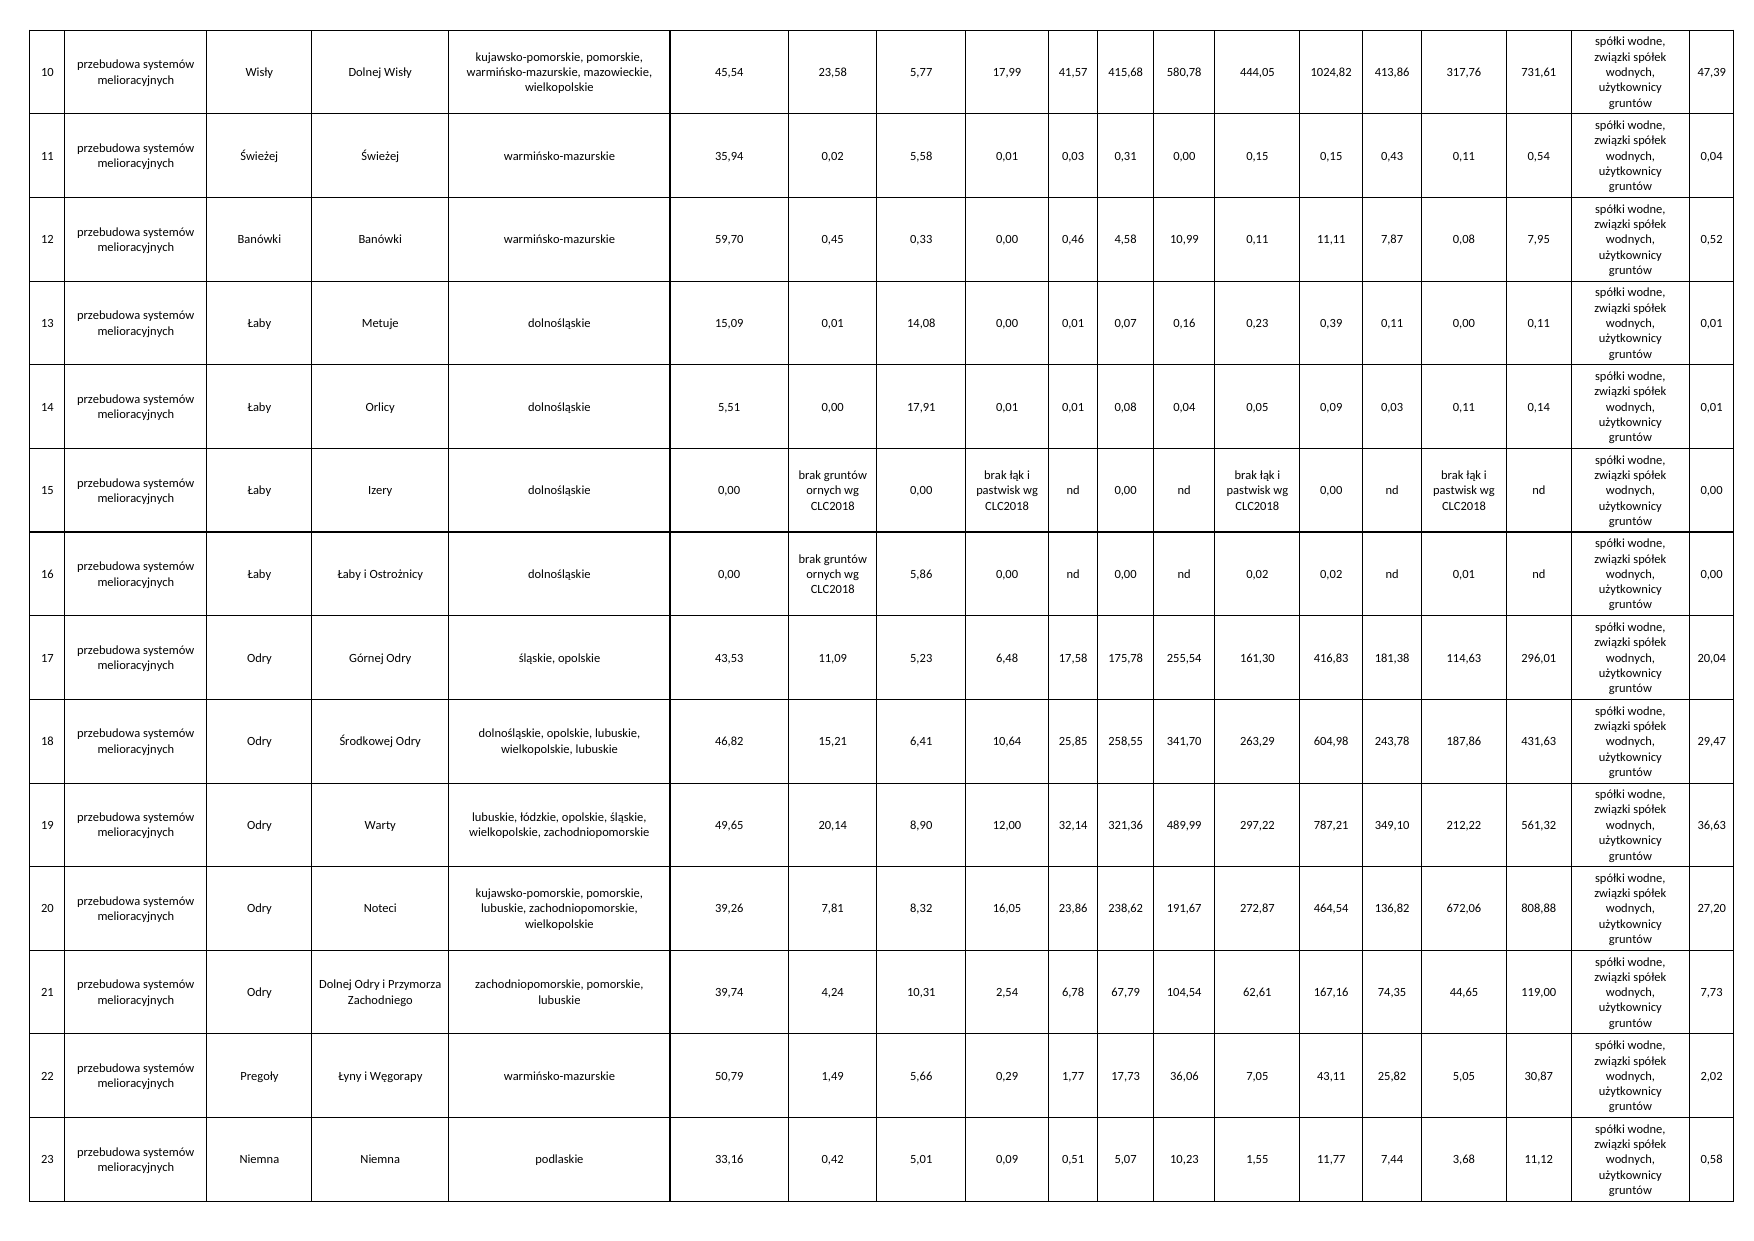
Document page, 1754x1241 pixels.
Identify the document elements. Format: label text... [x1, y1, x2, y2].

table_cell Wisły [207, 31, 311, 113]
table_cell 808,88 [1507, 867, 1571, 950]
table_cell spółki wodne, związki spółek wodnych, użytkownicy gruntów [1572, 1034, 1689, 1117]
table_cell 0,01 [1049, 282, 1097, 364]
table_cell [1572, 1118, 1689, 1201]
table_cell 44,65 [1422, 951, 1506, 1033]
table_cell brak łąk i pastwisk wg CLC2018 [966, 449, 1048, 531]
table_cell 5,58 [877, 114, 965, 197]
table_cell 0,11 [1507, 282, 1571, 364]
table_cell Izery [312, 449, 448, 531]
table_cell 33,16 [671, 1118, 788, 1201]
table_cell 13 [30, 282, 64, 364]
table_cell 45,54 [671, 31, 788, 113]
table_cell Łaby [207, 365, 311, 448]
table_cell podlaskie [449, 1118, 669, 1201]
table_cell 258,55 [1098, 700, 1153, 782]
table_cell 0,01 [1690, 365, 1733, 448]
table_cell 0,04 [1154, 365, 1214, 448]
table_cell 7,73 [1690, 951, 1733, 1033]
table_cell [1572, 31, 1689, 113]
table_cell 4,24 [789, 951, 876, 1033]
table_cell 8,32 [877, 867, 965, 950]
table_cell Niemna [207, 1118, 311, 1201]
table_cell warmińsko-mazurskie [449, 1034, 669, 1117]
table_cell Dolnej Odry i Przymorza Zachodniego [312, 951, 448, 1033]
table_cell 43,53 [671, 616, 788, 699]
table_cell 0,11 [1215, 198, 1299, 281]
table_cell 0,02 [1215, 533, 1299, 615]
table_cell 36,06 [1154, 1034, 1214, 1117]
table_cell 5,66 [877, 1034, 965, 1117]
table_cell 35,94 [671, 114, 788, 197]
table_cell nd [1154, 533, 1214, 615]
table_cell 0,00 [671, 533, 788, 615]
table_cell 341,70 [1154, 700, 1214, 782]
table_cell 27,20 [1690, 867, 1733, 950]
table_cell Niemna [312, 1118, 448, 1201]
table_cell 114,63 [1422, 616, 1506, 699]
table_cell przebudowa systemów melioracyjnych [65, 784, 206, 866]
table_cell przebudowa systemów melioracyjnych [65, 867, 206, 950]
table_cell 0,31 [1098, 114, 1153, 197]
table_cell Dolnej Wisły [312, 31, 448, 113]
table_cell 12 [30, 198, 64, 281]
table_cell 2,02 [1690, 1034, 1733, 1117]
table_cell 431,63 [1507, 700, 1571, 782]
table_cell 10,64 [966, 700, 1048, 782]
table_cell 17,91 [877, 365, 965, 448]
table_cell 0,58 [1690, 1118, 1733, 1201]
table_cell 25,82 [1363, 1034, 1421, 1117]
table_cell 1,55 [1215, 1118, 1299, 1201]
table_cell 272,87 [1215, 867, 1299, 950]
table_cell lubuskie, łódzkie, opolskie, śląskie, wielkopolskie, zachodniopomorskie [449, 784, 669, 866]
table_cell 6,48 [966, 616, 1048, 699]
table_cell 5,01 [877, 1118, 965, 1201]
table_cell 0,01 [1690, 282, 1733, 364]
table_cell 0,00 [1690, 449, 1733, 531]
table_cell 5,77 [877, 31, 965, 113]
table_cell 39,74 [671, 951, 788, 1033]
table_cell brak gruntów ornych wg CLC2018 [789, 449, 876, 531]
table_cell 580,78 [1154, 31, 1214, 113]
table_cell 5,51 [671, 365, 788, 448]
table_cell 23 [30, 1118, 64, 1201]
table_cell 0,42 [789, 1118, 876, 1201]
table_cell 62,61 [1215, 951, 1299, 1033]
table_cell warmińsko-mazurskie [449, 114, 669, 197]
table_cell 0,01 [966, 365, 1048, 448]
table_cell Metuje [312, 282, 448, 364]
table_cell 2,54 [966, 951, 1048, 1033]
table_cell 0,09 [966, 1118, 1048, 1201]
table_cell 0,00 [1098, 533, 1153, 615]
table_cell 0,00 [877, 449, 965, 531]
table_cell przebudowa systemów melioracyjnych [65, 114, 206, 197]
table_cell 296,01 [1507, 616, 1571, 699]
table_cell 29,47 [1690, 700, 1733, 782]
table_cell 604,98 [1300, 700, 1362, 782]
table_cell 0,00 [966, 282, 1048, 364]
table_cell 0,33 [877, 198, 965, 281]
table_cell 0,00 [1098, 449, 1153, 531]
table_cell śląskie, opolskie [449, 616, 669, 699]
table_cell 4,58 [1098, 198, 1153, 281]
table_cell 15,09 [671, 282, 788, 364]
table_cell 0,11 [1422, 114, 1506, 197]
table_cell 20,04 [1690, 616, 1733, 699]
table_cell przebudowa systemów melioracyjnych [65, 365, 206, 448]
table_cell nd [1507, 533, 1571, 615]
table_cell Świeżej [207, 114, 311, 197]
table_cell nd [1363, 533, 1421, 615]
table_cell nd [1507, 449, 1571, 531]
table_cell 317,76 [1422, 31, 1506, 113]
table_cell Odry [207, 616, 311, 699]
table_cell spółki wodne, związki spółek wodnych, użytkownicy gruntów [1572, 365, 1689, 448]
table_cell 0,09 [1300, 365, 1362, 448]
table_cell 47,39 [1690, 31, 1733, 113]
table_cell 10 [30, 31, 64, 113]
table_cell 23,58 [789, 31, 876, 113]
table_cell 0,00 [1154, 114, 1214, 197]
table_cell 16,05 [966, 867, 1048, 950]
table_cell 212,22 [1422, 784, 1506, 866]
table_cell 5,07 [1098, 1118, 1153, 1201]
table_cell 59,70 [671, 198, 788, 281]
table_cell 489,99 [1154, 784, 1214, 866]
table_cell 0,11 [1422, 365, 1506, 448]
table_cell 15,21 [789, 700, 876, 782]
table_cell 0,08 [1422, 198, 1506, 281]
table_cell 0,14 [1507, 365, 1571, 448]
table_cell 321,36 [1098, 784, 1153, 866]
table_cell 0,03 [1363, 365, 1421, 448]
table_cell 0,01 [1049, 365, 1097, 448]
table_cell 43,11 [1300, 1034, 1362, 1117]
table_cell 32,14 [1049, 784, 1097, 866]
table_cell Banówki [207, 198, 311, 281]
table_cell 0,08 [1098, 365, 1153, 448]
table_cell 17 [30, 616, 64, 699]
table_cell 3,68 [1422, 1118, 1506, 1201]
table_cell 21 [30, 951, 64, 1033]
table_cell 5,23 [877, 616, 965, 699]
table_cell Łaby i Ostrożnicy [312, 533, 448, 615]
table_cell 167,16 [1300, 951, 1362, 1033]
table_cell 5,86 [877, 533, 965, 615]
table_cell 11,11 [1300, 198, 1362, 281]
table_cell 11 [30, 114, 64, 197]
table_cell dolnośląskie [449, 282, 669, 364]
table_cell Pregoły [207, 1034, 311, 1117]
table_cell Orlicy [312, 365, 448, 448]
table_cell 0,00 [1300, 449, 1362, 531]
table_cell 136,82 [1363, 867, 1421, 950]
table_cell 0,43 [1363, 114, 1421, 197]
table_cell dolnośląskie [449, 365, 669, 448]
table_cell 0,05 [1215, 365, 1299, 448]
table_cell 0,00 [1690, 533, 1733, 615]
table_cell Odry [207, 784, 311, 866]
table_cell 731,61 [1507, 31, 1571, 113]
table_cell Łaby [207, 282, 311, 364]
table_cell 181,38 [1363, 616, 1421, 699]
table_cell spółki wodne, związki spółek wodnych, użytkownicy gruntów [1572, 533, 1689, 615]
table_cell 0,02 [1300, 533, 1362, 615]
table_cell 0,01 [789, 282, 876, 364]
table_cell 14 [30, 365, 64, 448]
table_cell 17,99 [966, 31, 1048, 113]
table_cell 0,00 [1422, 282, 1506, 364]
table_cell 30,87 [1507, 1034, 1571, 1117]
table_cell 41,57 [1049, 31, 1097, 113]
table_cell 0,15 [1300, 114, 1362, 197]
table_cell 238,62 [1098, 867, 1153, 950]
table_cell 22 [30, 1034, 64, 1117]
table_cell 17,73 [1098, 1034, 1153, 1117]
table_cell Odry [207, 867, 311, 950]
table_cell 0,07 [1098, 282, 1153, 364]
table_cell dolnośląskie [449, 449, 669, 531]
table_cell Świeżej [312, 114, 448, 197]
table_cell Odry [207, 700, 311, 782]
table_cell przebudowa systemów melioracyjnych [65, 951, 206, 1033]
table_cell 1,49 [789, 1034, 876, 1117]
table_cell 7,87 [1363, 198, 1421, 281]
table_cell nd [1049, 449, 1097, 531]
table_cell spółki wodne, związki spółek wodnych, użytkownicy gruntów [1572, 198, 1689, 281]
table_cell przebudowa systemów melioracyjnych [65, 616, 206, 699]
table_cell spółki wodne, związki spółek wodnych, użytkownicy gruntów [1572, 114, 1689, 197]
table_cell spółki wodne, związki spółek wodnych, użytkownicy gruntów [1572, 867, 1689, 950]
table_cell brak gruntów ornych wg CLC2018 [789, 533, 876, 615]
table_cell 20,14 [789, 784, 876, 866]
table_cell Górnej Odry [312, 616, 448, 699]
table_cell 16 [30, 533, 64, 615]
table_cell 0,15 [1215, 114, 1299, 197]
table_cell 0,02 [789, 114, 876, 197]
table_cell 0,39 [1300, 282, 1362, 364]
table_cell 7,95 [1507, 198, 1571, 281]
table_cell 11,09 [789, 616, 876, 699]
table_cell 18 [30, 700, 64, 782]
table_cell 0,16 [1154, 282, 1214, 364]
table_cell 416,83 [1300, 616, 1362, 699]
table_cell 0,00 [966, 198, 1048, 281]
table_cell 11,77 [1300, 1118, 1362, 1201]
table_cell 25,85 [1049, 700, 1097, 782]
table_cell 0,46 [1049, 198, 1097, 281]
table_cell 0,11 [1363, 282, 1421, 364]
table_cell 39,26 [671, 867, 788, 950]
table_cell 7,81 [789, 867, 876, 950]
table_cell spółki wodne, związki spółek wodnych, użytkownicy gruntów [1572, 951, 1689, 1033]
table_cell 11,12 [1507, 1118, 1571, 1201]
table_cell spółki wodne, związki spółek wodnych, użytkownicy gruntów [1572, 449, 1689, 531]
table_cell 0,01 [966, 114, 1048, 197]
table_cell 672,06 [1422, 867, 1506, 950]
table_cell nd [1363, 449, 1421, 531]
table_cell 6,41 [877, 700, 965, 782]
table_cell 46,82 [671, 700, 788, 782]
table_cell 787,21 [1300, 784, 1362, 866]
table_cell Łaby [207, 449, 311, 531]
table_cell 15 [30, 449, 64, 531]
table_cell spółki wodne, związki spółek wodnych, użytkownicy gruntów [1572, 700, 1689, 782]
table_cell 175,78 [1098, 616, 1153, 699]
table_cell 255,54 [1154, 616, 1214, 699]
table_cell 7,44 [1363, 1118, 1421, 1201]
table_cell 74,35 [1363, 951, 1421, 1033]
table_cell 20 [30, 867, 64, 950]
table_cell 297,22 [1215, 784, 1299, 866]
table_cell 0,29 [966, 1034, 1048, 1117]
table_cell brak łąk i pastwisk wg CLC2018 [1215, 449, 1299, 531]
table_cell 0,00 [789, 365, 876, 448]
table_cell spółki wodne, związki spółek wodnych, użytkownicy gruntów [1572, 282, 1689, 364]
table_cell Banówki [312, 198, 448, 281]
table_cell przebudowa systemów melioracyjnych [65, 700, 206, 782]
table_cell Odry [207, 951, 311, 1033]
table_cell 6,78 [1049, 951, 1097, 1033]
table_cell 0,52 [1690, 198, 1733, 281]
table_cell 8,90 [877, 784, 965, 866]
table_cell dolnośląskie, opolskie, lubuskie, wielkopolskie, lubuskie [449, 700, 669, 782]
table_cell 0,03 [1049, 114, 1097, 197]
table_cell 23,86 [1049, 867, 1097, 950]
table_cell dolnośląskie [449, 533, 669, 615]
table_cell przebudowa systemów melioracyjnych [65, 198, 206, 281]
table_cell 0,01 [1422, 533, 1506, 615]
table_cell 12,00 [966, 784, 1048, 866]
table_cell nd [1049, 533, 1097, 615]
table_cell 561,32 [1507, 784, 1571, 866]
table_cell Warty [312, 784, 448, 866]
table_cell spółki wodne, związki spółek wodnych, użytkownicy gruntów [1572, 784, 1689, 866]
table_cell 464,54 [1300, 867, 1362, 950]
table_cell 5,05 [1422, 1034, 1506, 1117]
table_cell 444,05 [1215, 31, 1299, 113]
table_cell zachodniopomorskie, pomorskie, lubuskie [449, 951, 669, 1033]
table_cell kujawsko-pomorskie, pomorskie, warmińsko-mazurskie, mazowieckie, wielkopolskie [449, 31, 669, 113]
table_cell 1,77 [1049, 1034, 1097, 1117]
table_cell przebudowa systemów melioracyjnych [65, 449, 206, 531]
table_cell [65, 31, 206, 113]
table_cell kujawsko-pomorskie, pomorskie, lubuskie, zachodniopomorskie, wielkopolskie [449, 867, 669, 950]
table_cell Środkowej Odry [312, 700, 448, 782]
table_cell 0,54 [1507, 114, 1571, 197]
table_cell nd [1154, 449, 1214, 531]
table_cell warmińsko-mazurskie [449, 198, 669, 281]
table_cell 187,86 [1422, 700, 1506, 782]
table_cell 0,04 [1690, 114, 1733, 197]
table_cell 1024,82 [1300, 31, 1362, 113]
table_cell 263,29 [1215, 700, 1299, 782]
table_cell 49,65 [671, 784, 788, 866]
table_cell Noteci [312, 867, 448, 950]
table_cell 161,30 [1215, 616, 1299, 699]
table_cell 119,00 [1507, 951, 1571, 1033]
table_cell 349,10 [1363, 784, 1421, 866]
table_cell 0,45 [789, 198, 876, 281]
table_cell przebudowa systemów melioracyjnych [65, 1034, 206, 1117]
table_cell 0,23 [1215, 282, 1299, 364]
table_cell 10,23 [1154, 1118, 1214, 1201]
table_cell 7,05 [1215, 1034, 1299, 1117]
table_cell 415,68 [1098, 31, 1153, 113]
table_cell 0,00 [671, 449, 788, 531]
table_cell 14,08 [877, 282, 965, 364]
table_cell 17,58 [1049, 616, 1097, 699]
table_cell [65, 1118, 206, 1201]
table_cell spółki wodne, związki spółek wodnych, użytkownicy gruntów [1572, 616, 1689, 699]
table_cell brak łąk i pastwisk wg CLC2018 [1422, 449, 1506, 531]
table_cell 10,31 [877, 951, 965, 1033]
table_cell przebudowa systemów melioracyjnych [65, 282, 206, 364]
table_cell przebudowa systemów melioracyjnych [65, 533, 206, 615]
table_cell 0,51 [1049, 1118, 1097, 1201]
table_cell 10,99 [1154, 198, 1214, 281]
table_cell 67,79 [1098, 951, 1153, 1033]
table_cell Łyny i Węgorapy [312, 1034, 448, 1117]
table_cell 104,54 [1154, 951, 1214, 1033]
table_cell 191,67 [1154, 867, 1214, 950]
table_cell 243,78 [1363, 700, 1421, 782]
table_cell Łaby [207, 533, 311, 615]
table_cell 19 [30, 784, 64, 866]
table_cell 413,86 [1363, 31, 1421, 113]
table_cell 36,63 [1690, 784, 1733, 866]
table_cell 0,00 [966, 533, 1048, 615]
table_cell 50,79 [671, 1034, 788, 1117]
